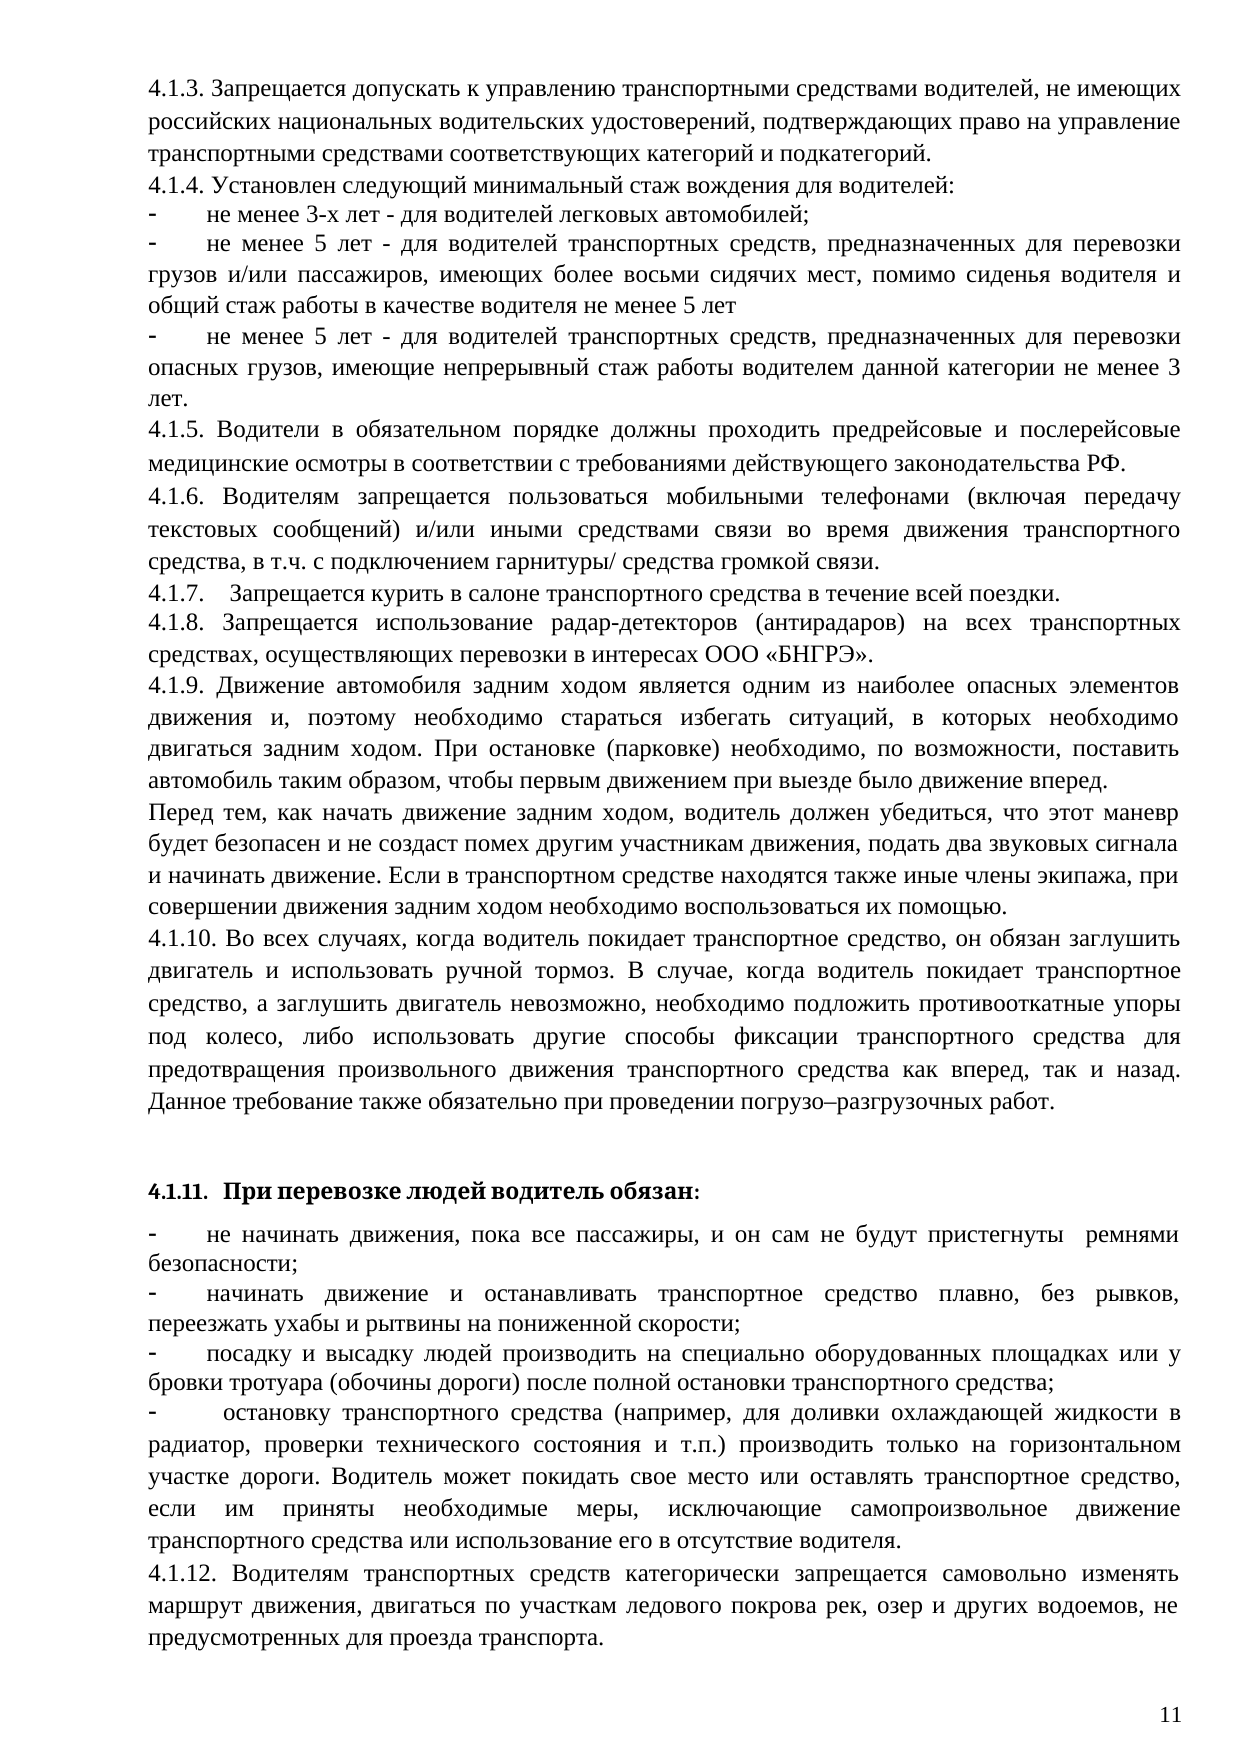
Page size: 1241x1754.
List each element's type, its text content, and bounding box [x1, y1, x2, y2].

list начинать движение и останавливать транспортное средство плавно, без рывков, переезжать ухабы и рытвины на пониженной скорости; [148, 1278, 1180, 1336]
text 4.1.7. Запрещается курить в салоне транспортного средства в течение всей поездки. [148, 578, 1182, 607]
list не менее 3-х лет - для водителей легковых автомобилей; [148, 199, 1182, 228]
list не менее 5 лет - для водителей транспортных средств, предназначенных для перевозки опасных грузов, имеющие непрерывный стаж работы водителем данной категории не менее 3 лет. [148, 321, 1182, 412]
text 4.1.10. Во всех случаях, когда водитель покидает транспортное средство, он обязан заглушить двигатель и использовать ручной тормоз. В случае, когда водитель покидает транспортное средство, а заглушить двигатель невозможно, необходимо подложить противооткатные упоры под колесо, либо использовать другие способы фиксации транспортного средства для предотвращения произвольного движения транспортного средства как вперед, так и назад. Данное требование также обязательно при проведении погрузо–разгрузочных работ. [148, 923, 1182, 1115]
text Перед тем, как начать движение задним ходом, водитель должен убедиться, что этот маневр будет безопасен и не создаст помех другим участникам движения, подать два звуковых сигнала и начинать движение. Если в транспортном средстве находятся также иные члены экипажа, при совершении движения задним ходом необходимо воспользоваться их помощью. [148, 797, 1180, 920]
list не менее 5 лет - для водителей транспортных средств, предназначенных для перевозки грузов и/или пассажиров, имеющих более восьми сидячих мест, помимо сиденья водителя и общий стаж работы в качестве водителя не менее 5 лет [148, 228, 1182, 319]
list остановку транспортного средства (например, для доливки охлаждающей жидкости в радиатор, проверки технического состояния и т.п.) производить только на горизонтальном участке дороги. Водитель может покидать свое место или оставлять транспортное средство, если им приняты необходимые меры, исключающие самопроизвольное движение транспортного средства или использование его в отсутствие водителя. [148, 1397, 1182, 1554]
text 4.1.3. Запрещается допускать к управлению транспортными средствами водителей, не имеющих российских национальных водительских удостоверений, подтверждающих право на управление транспортными средствами соответствующих категорий и подкатегорий. [148, 73, 1182, 167]
text 4.1.5. Водители в обязательном порядке должны проходить предрейсовые и послерейсовые медицинские осмотры в соответствии с требованиями действующего законодательства РФ. [148, 414, 1182, 477]
list не начинать движения, пока все пассажиры, и он сам не будут пристегнуты ремнями безопасности; [148, 1219, 1180, 1277]
text 4.1.9. Движение автомобиля задним ходом является одним из наиболее опасных элементов движения и, поэтому необходимо стараться избегать ситуаций, в которых необходимо двигаться задним ходом. При остановке (парковке) необходимо, по возможности, поставить автомобиль таким образом, чтобы первым движением при выезде было движение вперед. [148, 670, 1180, 794]
text 4.1.8. Запрещается использование радар-детекторов (антирадаров) на всех транспортных средствах, осуществляющих перевозки в интересах ООО «БНГРЭ». [148, 607, 1182, 668]
subtitle 4.1.11. При перевозке людей водитель обязан: [148, 1179, 1182, 1206]
list посадку и высадку людей производить на специально оборудованных площадках или у бровки тротуара (обочины дороги) после полной остановки транспортного средства; [148, 1338, 1182, 1396]
text 4.1.4. Установлен следующий минимальный стаж вождения для водителей: [148, 171, 1182, 199]
text 4.1.12. Водителям транспортных средств категорически запрещается самовольно изменять маршрут движения, двигаться по участкам ледового покрова рек, озер и других водоемов, не предусмотренных для проезда транспорта. [148, 1558, 1180, 1651]
text 4.1.6. Водителям запрещается пользоваться мобильными телефонами (включая передачу текстовых сообщений) и/или иными средствами связи во время движения транспортного средства, в т.ч. с подключением гарнитуры/ средства громкой связи. [148, 481, 1182, 575]
